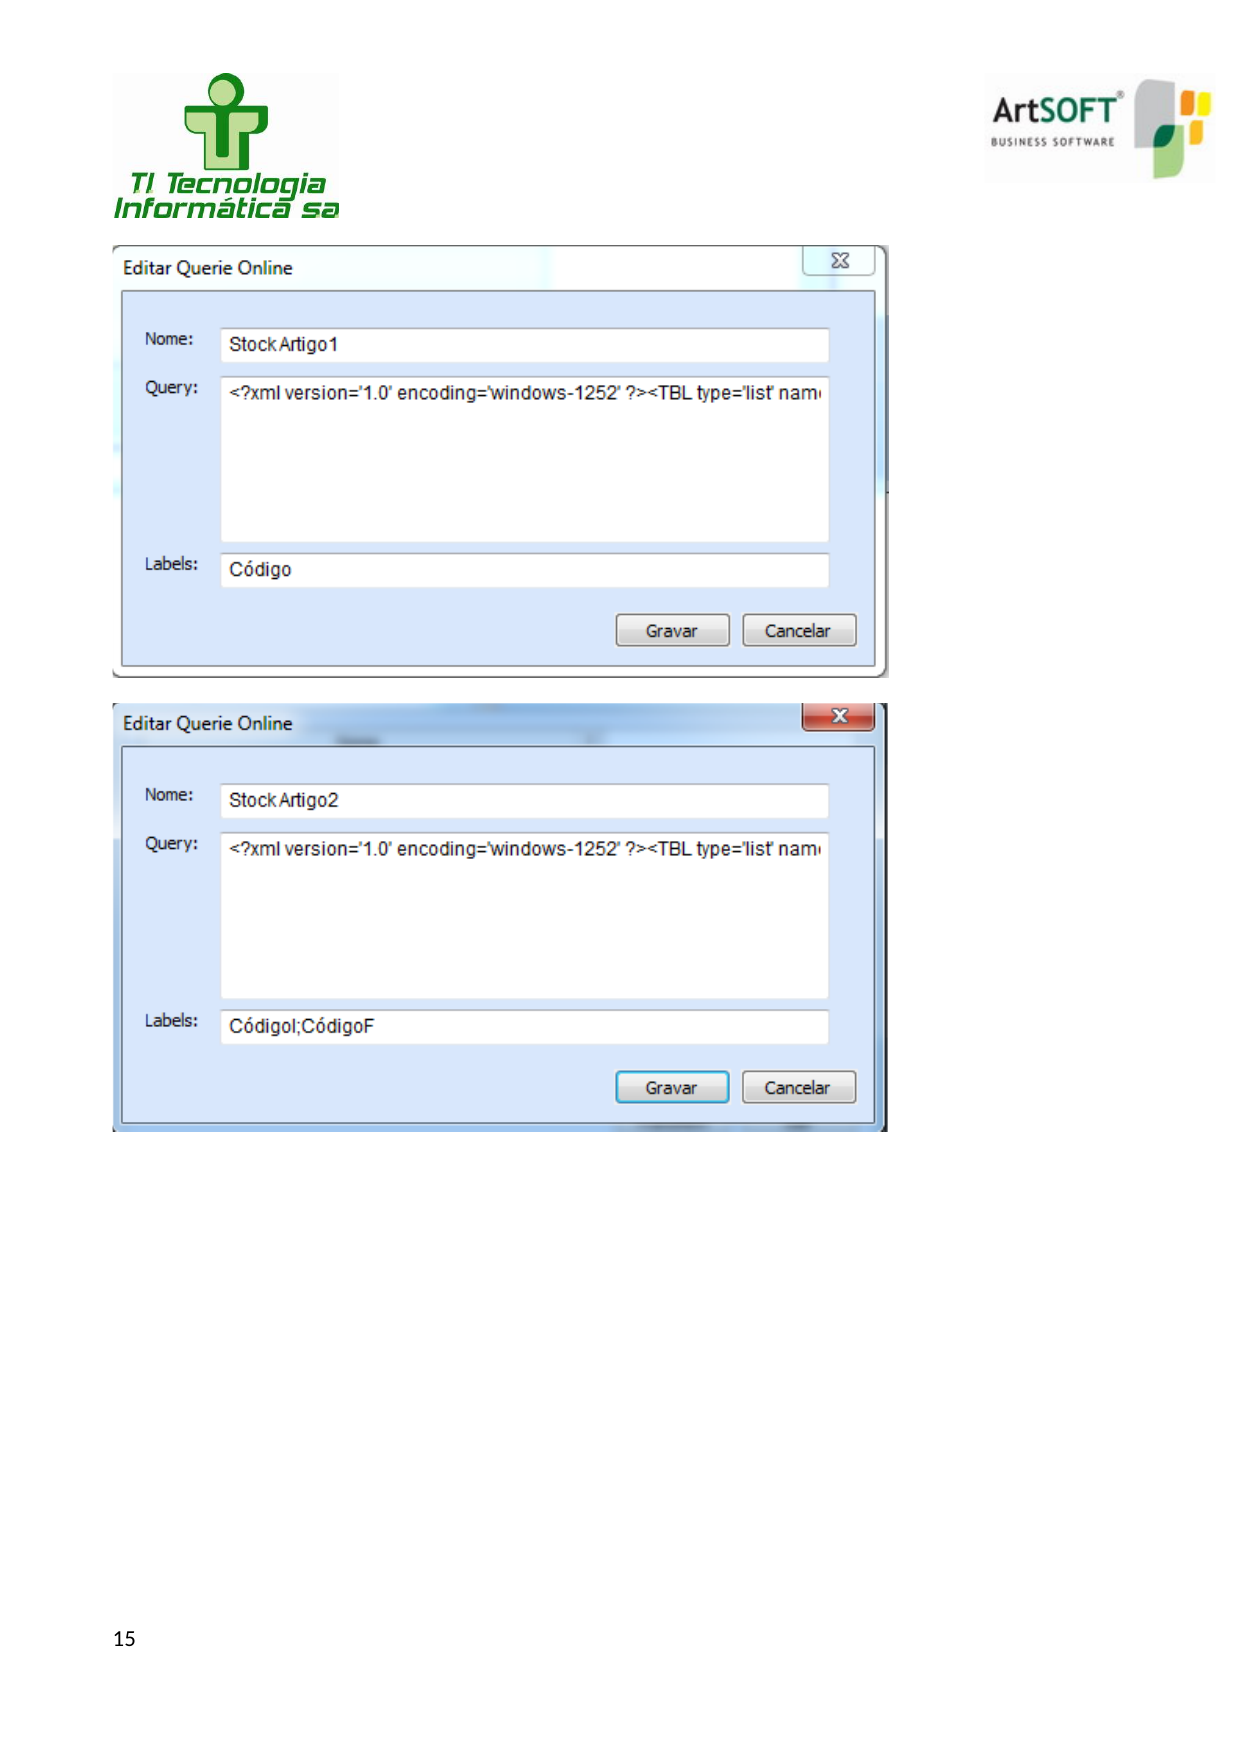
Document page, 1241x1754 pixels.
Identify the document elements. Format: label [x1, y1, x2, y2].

picture [984, 73, 1216, 183]
picture [112, 703, 888, 1132]
picture [112, 73, 339, 218]
picture [112, 245, 889, 678]
